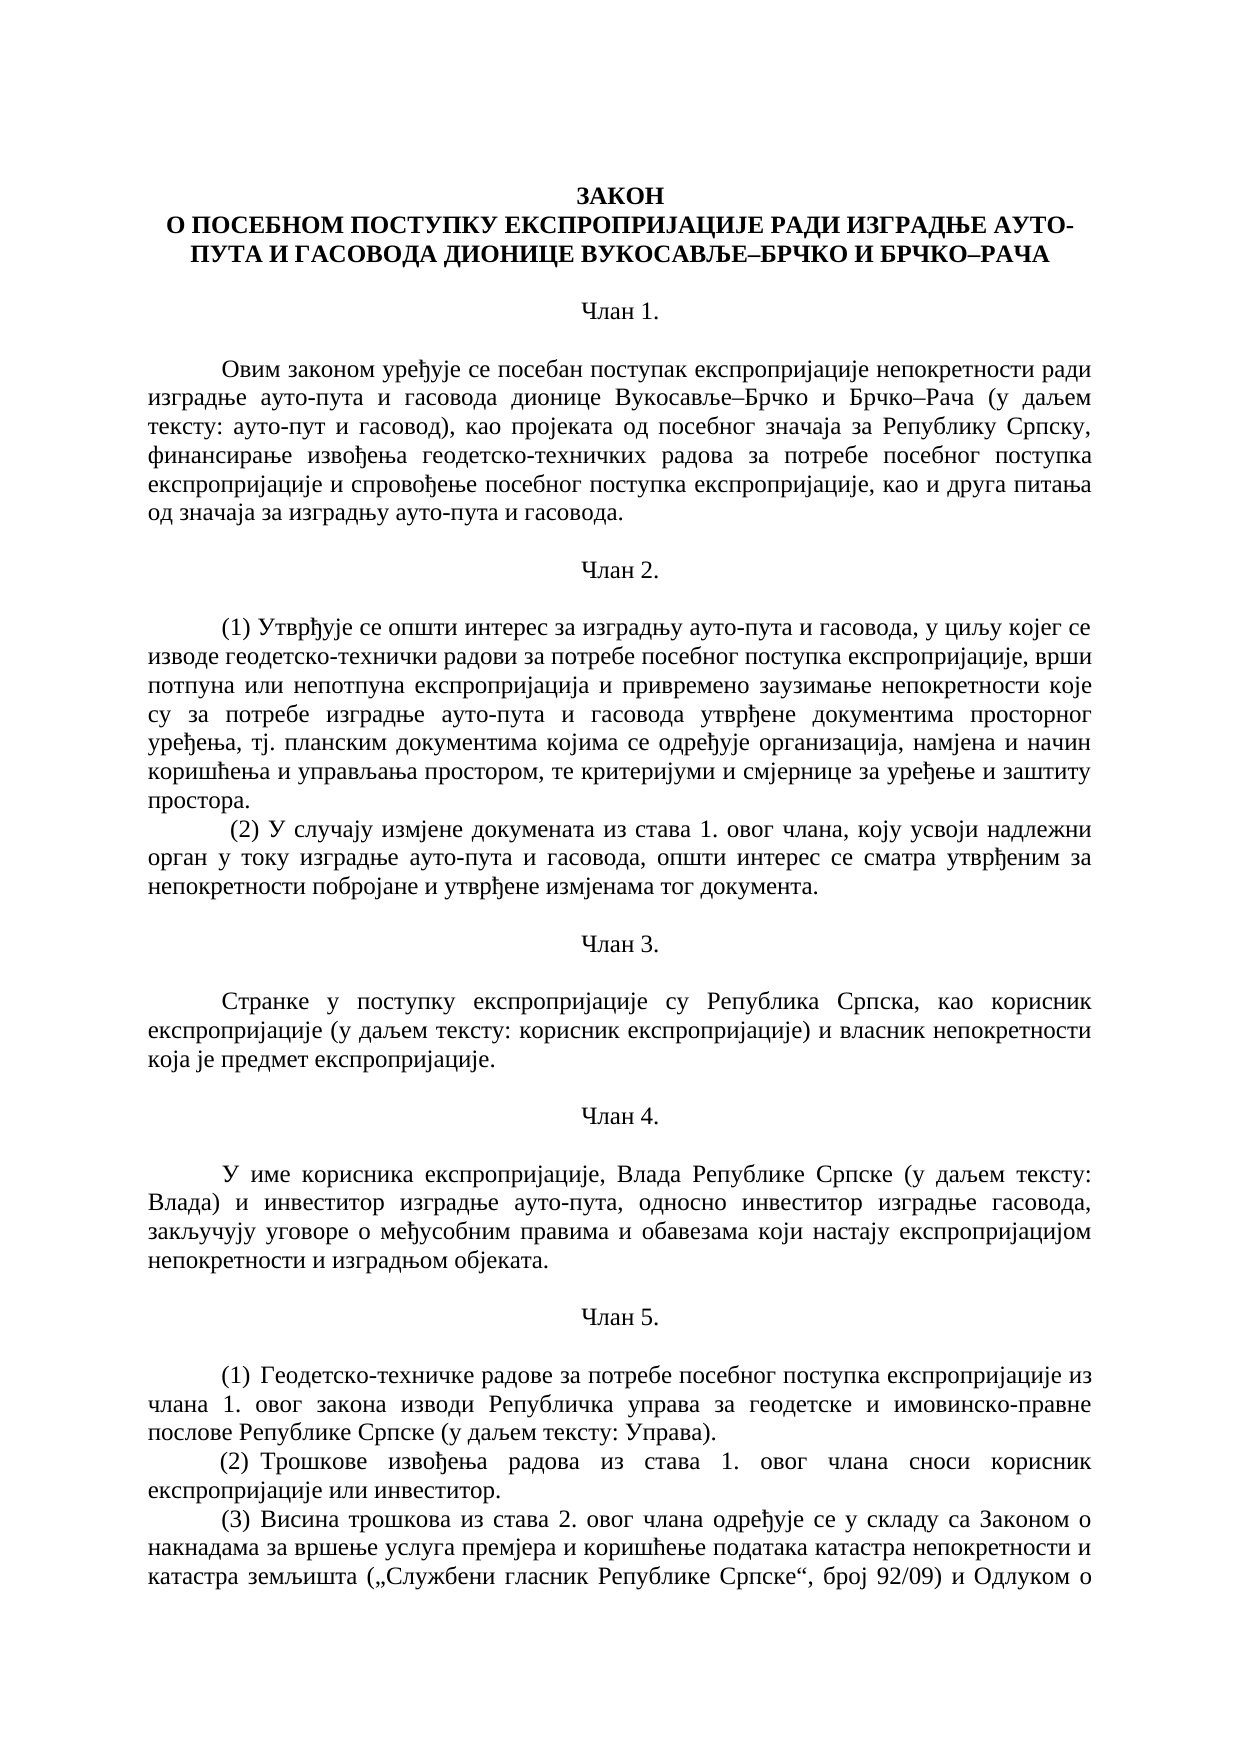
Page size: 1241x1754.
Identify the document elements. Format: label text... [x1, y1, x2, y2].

text Члан 3. [148, 929, 1093, 957]
text Члан 4. [148, 1101, 1093, 1130]
text Члан 5. [148, 1302, 1093, 1331]
list Геодетско-техничке радове за потребе посебног поступка експропријације из члана 1. овог закона изводи Републичка управа за геодетске и имовинско-правне послове Републике Српске (у даљем тексту: Управа). [148, 1360, 1093, 1446]
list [148, 1504, 1093, 1590]
list Трошкове извођења радова из става 1. овог члана сноси корисник експропријације или инвеститор. [148, 1446, 1093, 1504]
text (1) Утврђује се општи интерес за изградњу ауто-пута и гасовода, у циљу којег се изводе геодетско-технички радови за потребе посебног поступка експропријације, врши потпуна или непотпуна експропријација и привремено заузимање непокретности које су за потребе изградње ауто-пута и гасовода утврђене документима просторног уређења, тј. планским документима којима се одређује организација, намјена и начин коришћења и управљања простором, те критеријуми и смјернице за уређење и заштиту простора. [148, 612, 1093, 814]
text Члан 2. [148, 555, 1093, 584]
text (2) У случају измјене докумената из става 1. овог члана, коју усвоји надлежни орган у току изградње ауто-пута и гасовода, општи интерес се сматра утврђеним за непокретности побројане и утврђене измјенама тог документа. [148, 814, 1093, 900]
text Члан 1. [148, 296, 1093, 325]
text У име корисника експропријације, Влада Републике Српске (у даљем тексту: Влада) и инвеститор изградње ауто-пута, односно инвеститор изградње гасовода, закључују уговоре о међусобним правима и обавезама који настају експропријацијом непокретности и изградњом објеката. [148, 1159, 1093, 1274]
text Овим законом уређује се посебан поступак експропријације непокретности ради изградње ауто-пута и гасовода дионице Вукосавље–Брчко и Брчко–Рача (у даљем тексту: ауто-пут и гасовод), као пројеката од посебног значаја за Републику Српску, финансирање извођења геодетско-техничких радова за потребе посебног поступка експропријације и спровођење посебног поступка експропријације, као и друга питања од значаја за изградњу ауто-пута и гасовода. [148, 354, 1093, 526]
text ЗАКОН [148, 181, 1093, 210]
text О ПОСЕБНОМ ПОСТУПКУ ЕКСПРОПРИЈАЦИЈЕ РАДИ ИЗГРАДЊЕ АУТО-ПУТА И ГАСОВОДА ДИОНИЦЕ ВУКОСАВЉЕ–БРЧКО И БРЧКО–РАЧА [148, 210, 1093, 267]
text Странке у поступку експропријације су Република Српска, као корисник експропријације (у даљем тексту: корисник експропријације) и власник непокретности која је предмет експропријације. [148, 986, 1093, 1072]
